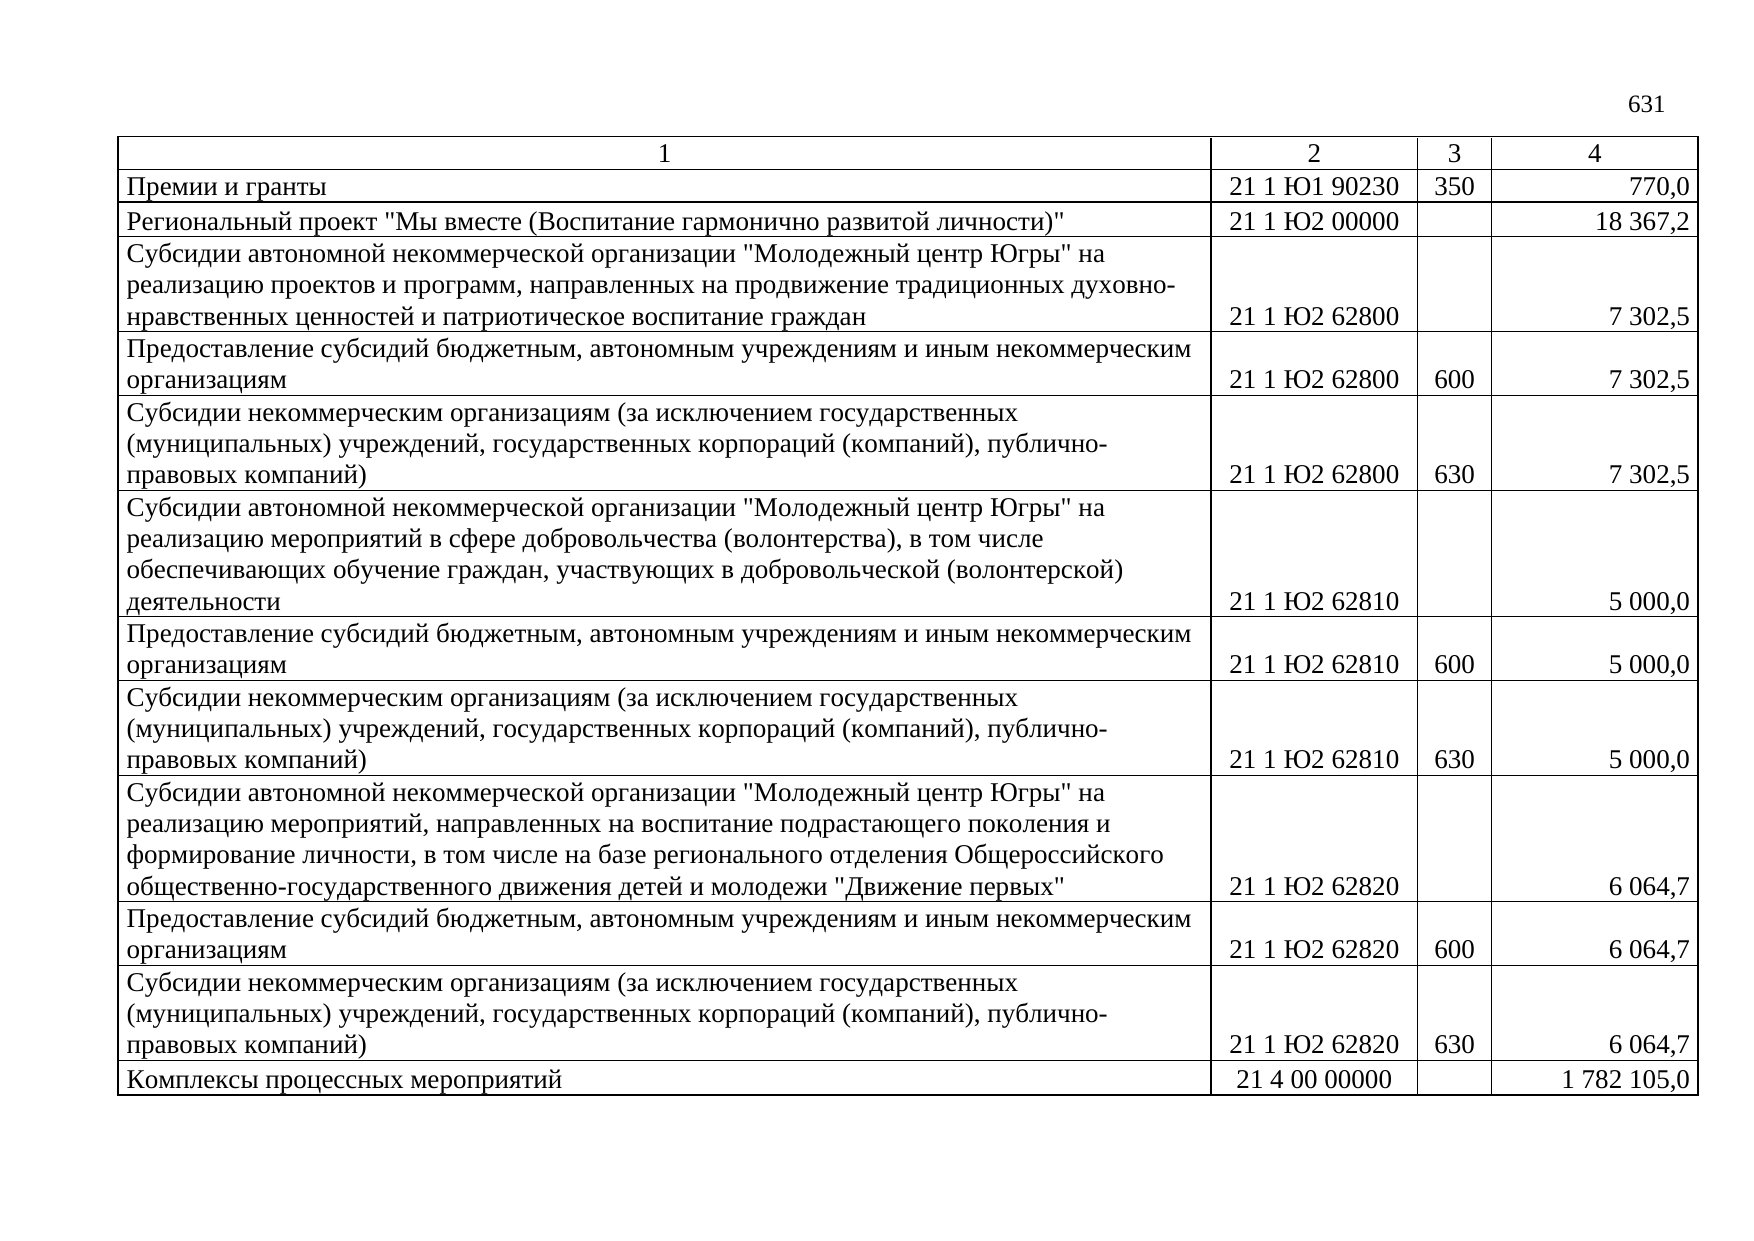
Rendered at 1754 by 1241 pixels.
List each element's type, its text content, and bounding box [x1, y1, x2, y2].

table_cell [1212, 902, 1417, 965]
table_header 4 [1492, 137, 1697, 168]
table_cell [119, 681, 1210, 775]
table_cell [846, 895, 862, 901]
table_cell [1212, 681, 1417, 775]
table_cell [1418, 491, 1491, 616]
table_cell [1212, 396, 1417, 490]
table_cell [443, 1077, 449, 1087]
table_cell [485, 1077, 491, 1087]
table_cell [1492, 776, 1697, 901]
table_header 3 [1418, 137, 1491, 168]
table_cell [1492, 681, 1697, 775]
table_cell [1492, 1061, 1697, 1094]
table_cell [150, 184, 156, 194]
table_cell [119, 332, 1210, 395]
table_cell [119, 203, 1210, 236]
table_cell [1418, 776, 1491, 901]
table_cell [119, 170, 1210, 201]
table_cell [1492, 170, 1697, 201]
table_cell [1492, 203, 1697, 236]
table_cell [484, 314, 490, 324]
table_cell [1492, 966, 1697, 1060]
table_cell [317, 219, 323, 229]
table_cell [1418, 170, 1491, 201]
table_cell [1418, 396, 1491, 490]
table_header 2 [1212, 137, 1417, 168]
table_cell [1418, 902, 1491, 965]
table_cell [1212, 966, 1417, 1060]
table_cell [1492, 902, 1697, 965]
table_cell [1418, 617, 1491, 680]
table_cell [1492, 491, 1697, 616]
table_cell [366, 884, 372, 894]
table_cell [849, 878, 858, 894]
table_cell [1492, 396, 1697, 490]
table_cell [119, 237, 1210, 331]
table_header 1 [119, 137, 1211, 168]
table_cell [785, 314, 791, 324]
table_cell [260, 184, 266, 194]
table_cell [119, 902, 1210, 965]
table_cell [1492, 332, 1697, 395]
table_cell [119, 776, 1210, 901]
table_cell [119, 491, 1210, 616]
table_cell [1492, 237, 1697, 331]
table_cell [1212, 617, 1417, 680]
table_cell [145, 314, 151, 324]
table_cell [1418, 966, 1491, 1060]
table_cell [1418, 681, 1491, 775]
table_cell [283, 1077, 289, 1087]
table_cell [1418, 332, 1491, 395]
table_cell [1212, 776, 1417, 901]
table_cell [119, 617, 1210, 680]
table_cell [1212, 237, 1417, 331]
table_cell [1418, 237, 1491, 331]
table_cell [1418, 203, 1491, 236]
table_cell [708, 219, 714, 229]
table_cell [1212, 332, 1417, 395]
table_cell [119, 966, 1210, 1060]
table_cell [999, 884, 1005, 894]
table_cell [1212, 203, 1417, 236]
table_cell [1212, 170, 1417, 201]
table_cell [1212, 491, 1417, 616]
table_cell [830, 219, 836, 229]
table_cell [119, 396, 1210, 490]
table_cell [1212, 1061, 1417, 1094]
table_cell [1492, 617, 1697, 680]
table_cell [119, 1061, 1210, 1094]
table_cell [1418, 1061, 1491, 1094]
